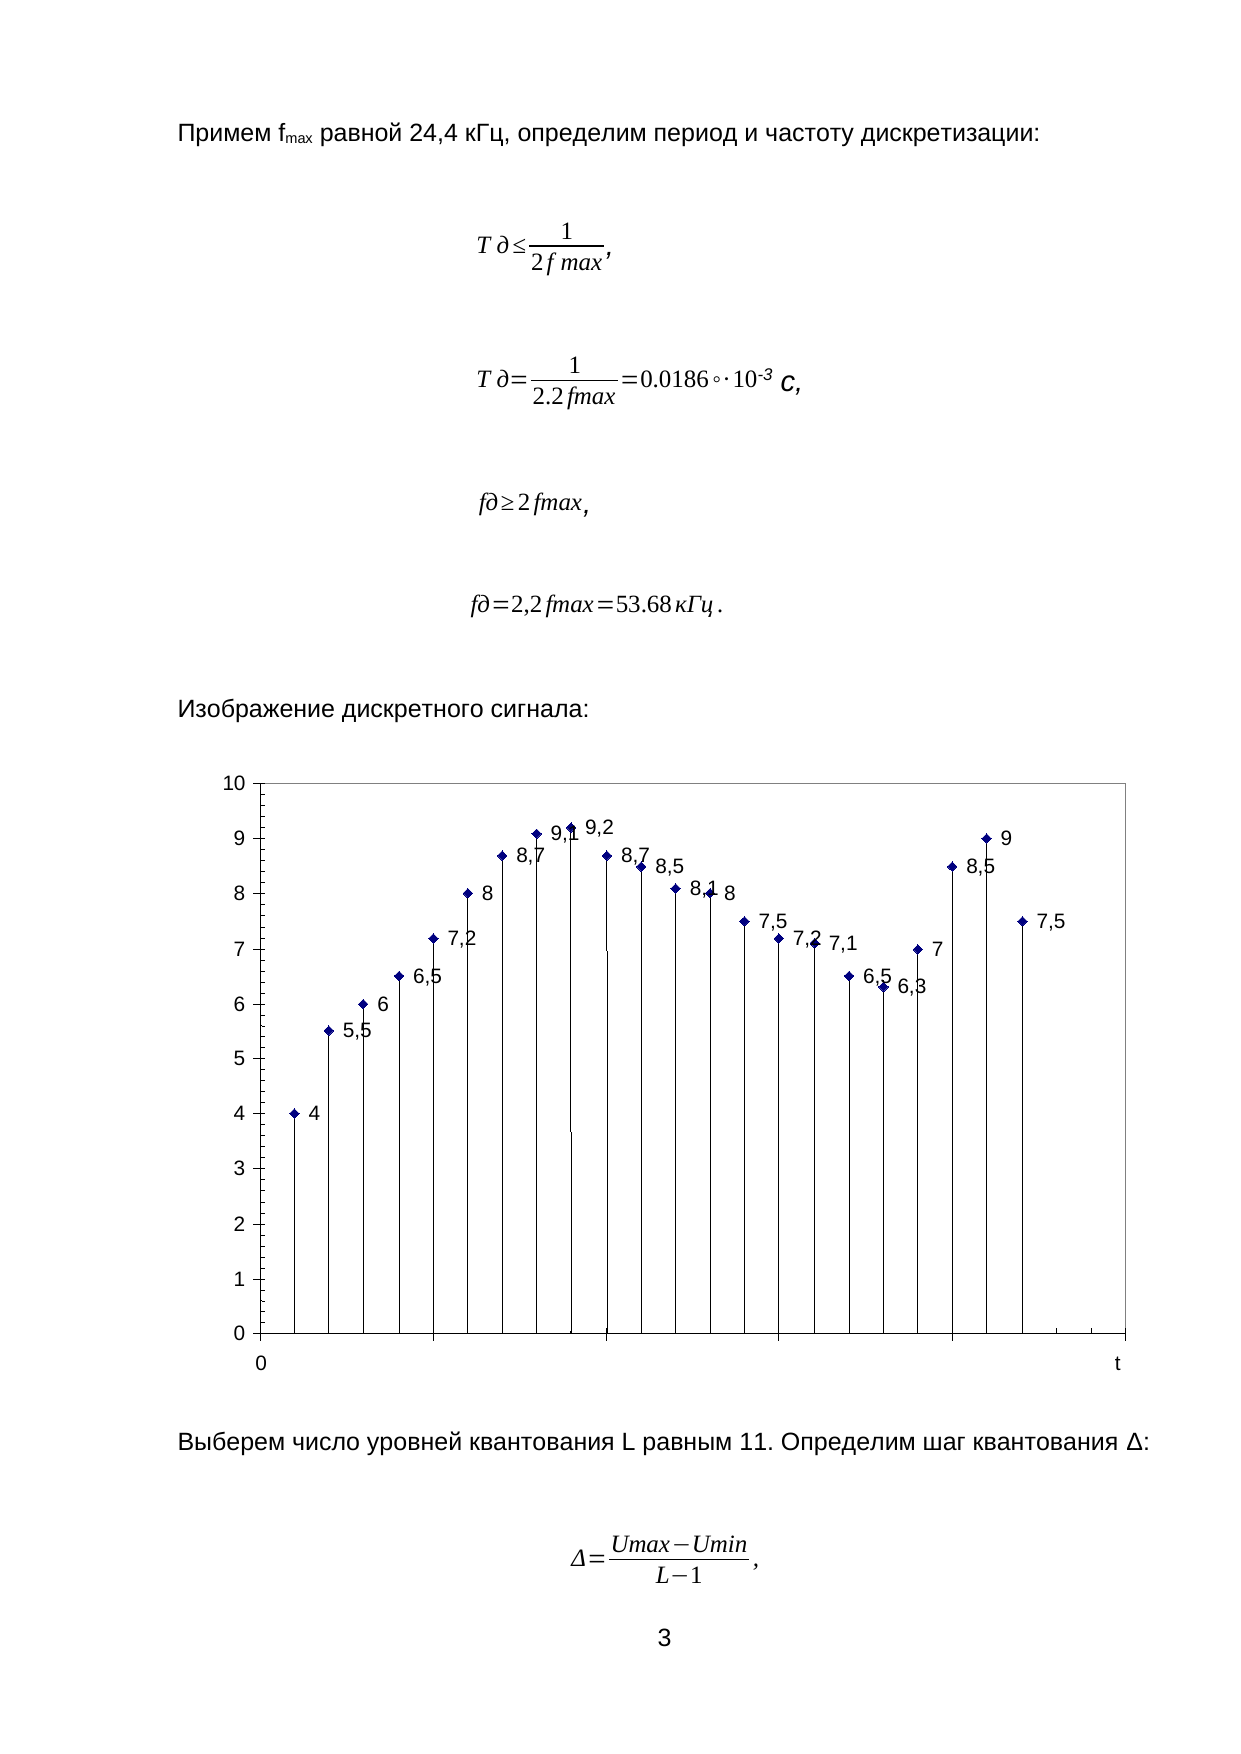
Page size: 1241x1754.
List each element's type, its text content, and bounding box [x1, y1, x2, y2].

text , [177, 217, 1152, 276]
text -3 c, [177, 351, 1152, 410]
text Выберем число уровней квантования L равным 11. Определим шаг квантования Δ: [177, 1427, 1152, 1455]
text Изображение дискретного сигнала: [177, 693, 1152, 722]
text , [177, 486, 1152, 519]
text Примем fmax равной 24,4 кГц, определим период и частоту дискретизации: [177, 118, 1152, 147]
